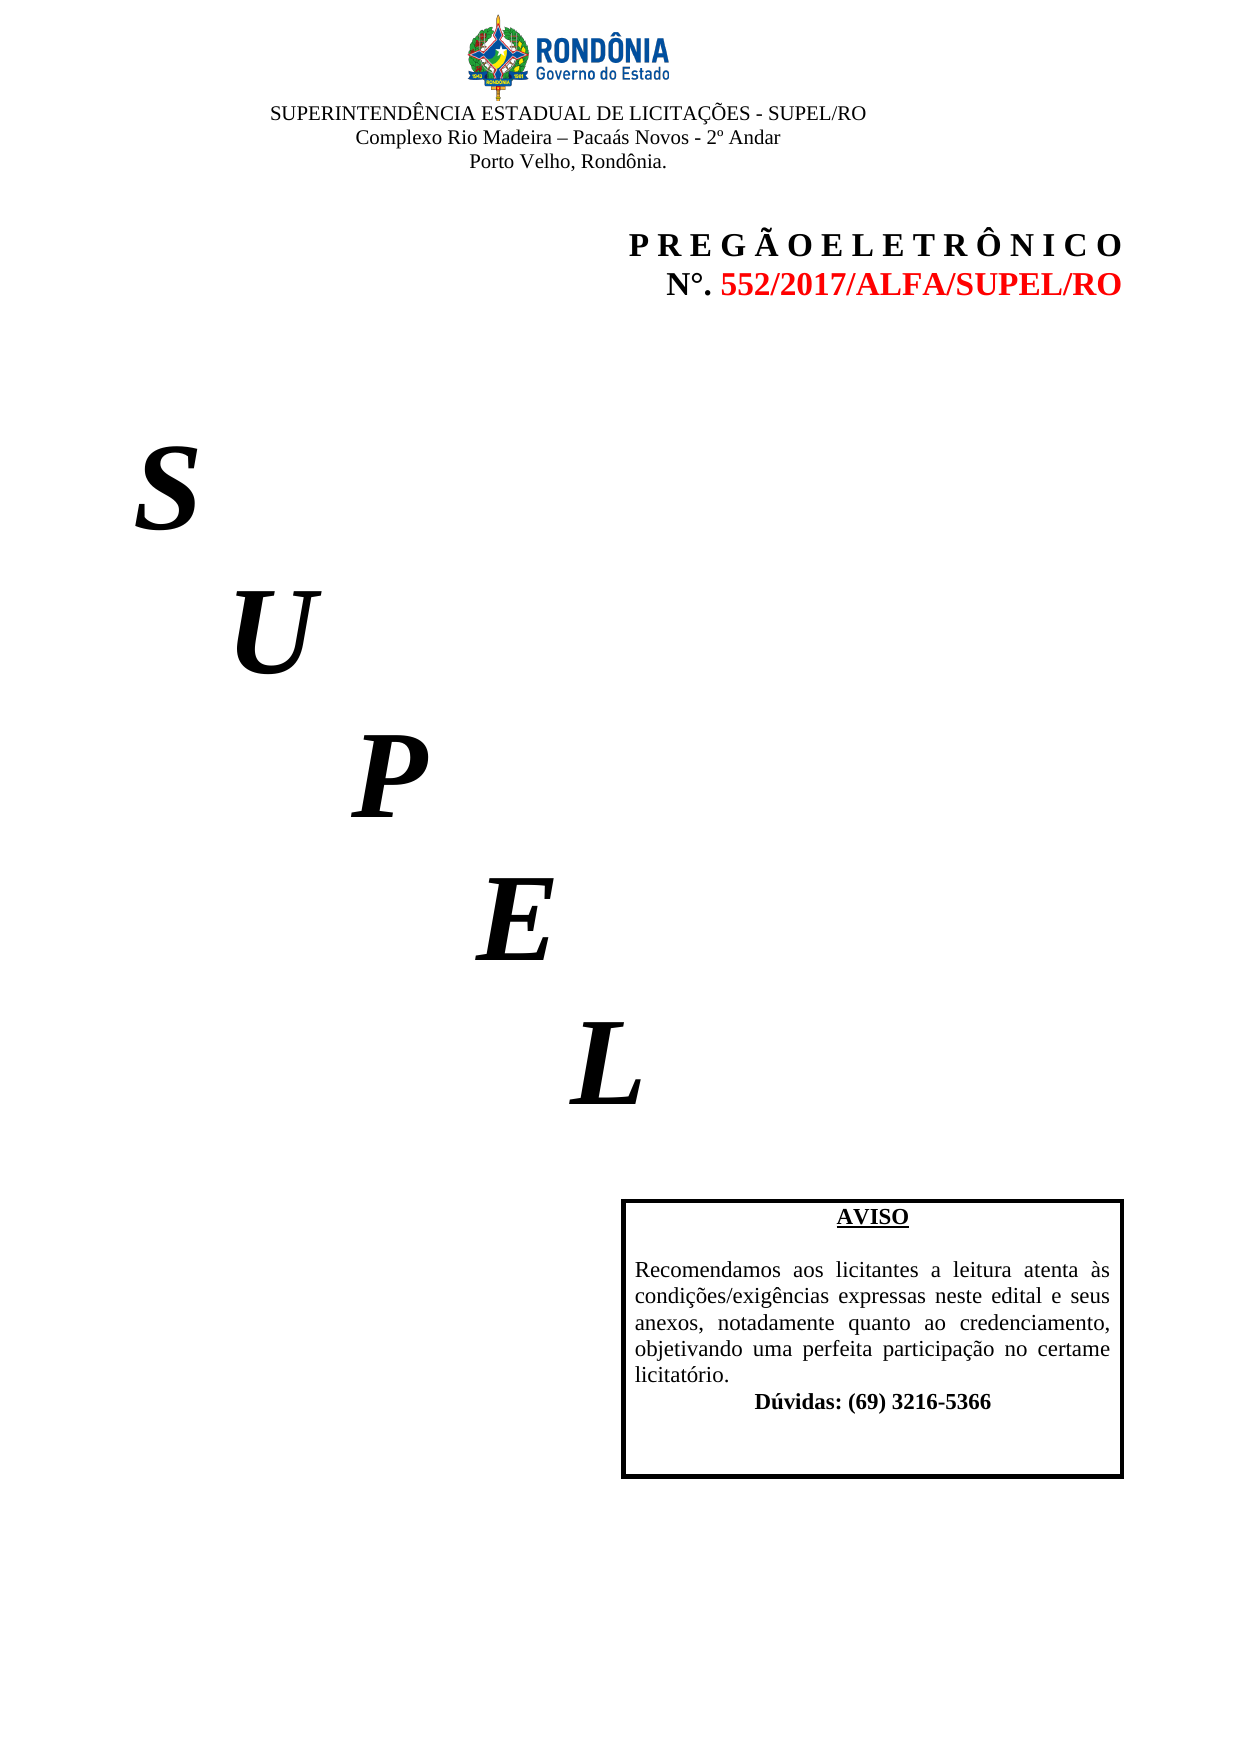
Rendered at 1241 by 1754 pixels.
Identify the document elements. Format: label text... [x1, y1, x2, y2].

subtitle L [133, 988, 1122, 1132]
subtitle E [133, 844, 1122, 988]
subtitle P [133, 700, 1122, 844]
subtitle U [133, 557, 1122, 700]
subtitle S [133, 413, 1122, 557]
subtitle N°. 552/2017/ALFA/SUPEL/RO [133, 264, 1122, 302]
subtitle P R E G Ã O E L E T R Ô N I C O [133, 226, 1122, 264]
table_header AVISO Recomendamos aos licitantes a leitura atenta às condições/exigências expressas neste edital e seus anexos, notadamente quanto ao credenciamento, objetivando uma perfeita participação no certame licitatório. Dúvidas: (69) 3216-5366 [626, 1203, 1120, 1474]
picture [467, 14, 669, 101]
